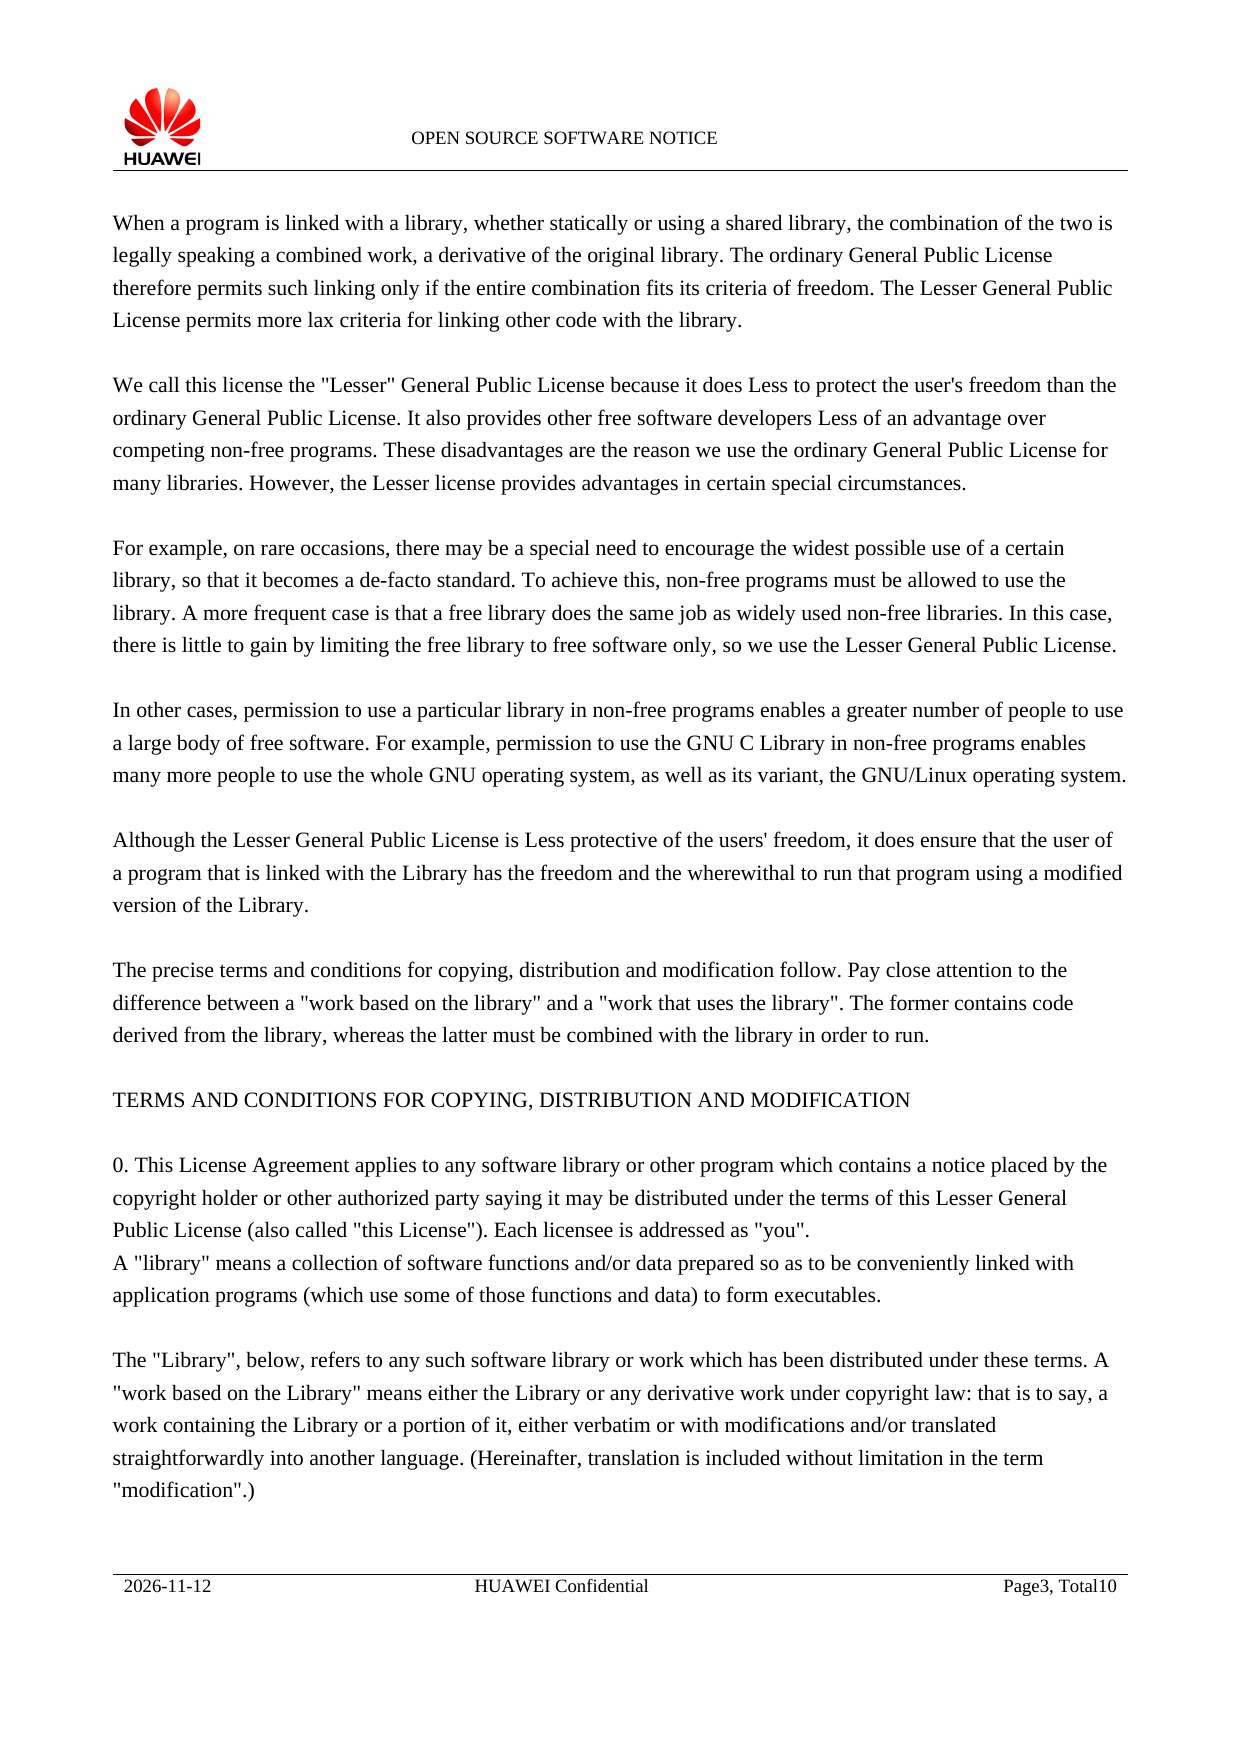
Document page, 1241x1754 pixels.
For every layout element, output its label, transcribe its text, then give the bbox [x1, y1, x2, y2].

text Although the Lesser General Public License is Less protective of the users' freedom, it does ensure that the user of a program that is linked with the Library has the freedom and the wherewithal to run that program using a modified version of the Library. [112, 824, 1128, 921]
text A "library" means a collection of software functions and/or data prepared so as to be conveniently linked with application programs (which use some of those functions and data) to form executables. [112, 1246, 1128, 1311]
text For example, on rare occasions, there may be a special need to encourage the widest possible use of a certain library, so that it becomes a de-facto standard. To achieve this, non-free programs must be allowed to use the library. A more frequent case is that a free library does the same job as widely used non-free libraries. In this case, there is little to gain by limiting the free library to free software only, so we use the Lesser General Public License. [112, 531, 1128, 661]
text The precise terms and conditions for copying, distribution and modification follow. Pay close attention to the difference between a "work based on the library" and a "work that uses the library". The former contains code derived from the library, whereas the latter must be combined with the library in order to run. [112, 954, 1128, 1051]
picture [124, 88, 201, 165]
text When a program is linked with a library, whether statically or using a shared library, the combination of the two is legally speaking a combined work, a derivative of the original library. The ordinary General Public License therefore permits such linking only if the entire combination fits its criteria of freedom. The Lesser General Public License permits more lax criteria for linking other code with the library. [112, 206, 1128, 336]
text We call this license the "Lesser" General Public License because it does Less to protect the user's freedom than the ordinary General Public License. It also provides other free software developers Less of an advantage over competing non-free programs. These disadvantages are the reason we use the ordinary General Public License for many libraries. However, the Lesser license provides advantages in certain special circumstances. [112, 369, 1128, 499]
text In other cases, permission to use a particular library in non-free programs enables a greater number of people to use a large body of free software. For example, permission to use the GNU C Library in non-free programs enables many more people to use the whole GNU operating system, as well as its variant, the GNU/Linux operating system. [112, 694, 1128, 791]
text 0. This License Agreement applies to any software library or other program which contains a notice placed by the copyright holder or other authorized party saying it may be distributed under the terms of this Lesser General Public License (also called "this License"). Each licensee is addressed as "you". [112, 1149, 1128, 1246]
text The "Library", below, refers to any such software library or work which has been distributed under these terms. A "work based on the Library" means either the Library or any derivative work under copyright law: that is to say, a work containing the Library or a portion of it, either verbatim or with modifications and/or translated straightforwardly into another language. (Hereinafter, translation is included without limitation in the term "modification".) [112, 1344, 1128, 1506]
text TERMS AND CONDITIONS FOR COPYING, DISTRIBUTION AND MODIFICATION [112, 1084, 1128, 1116]
